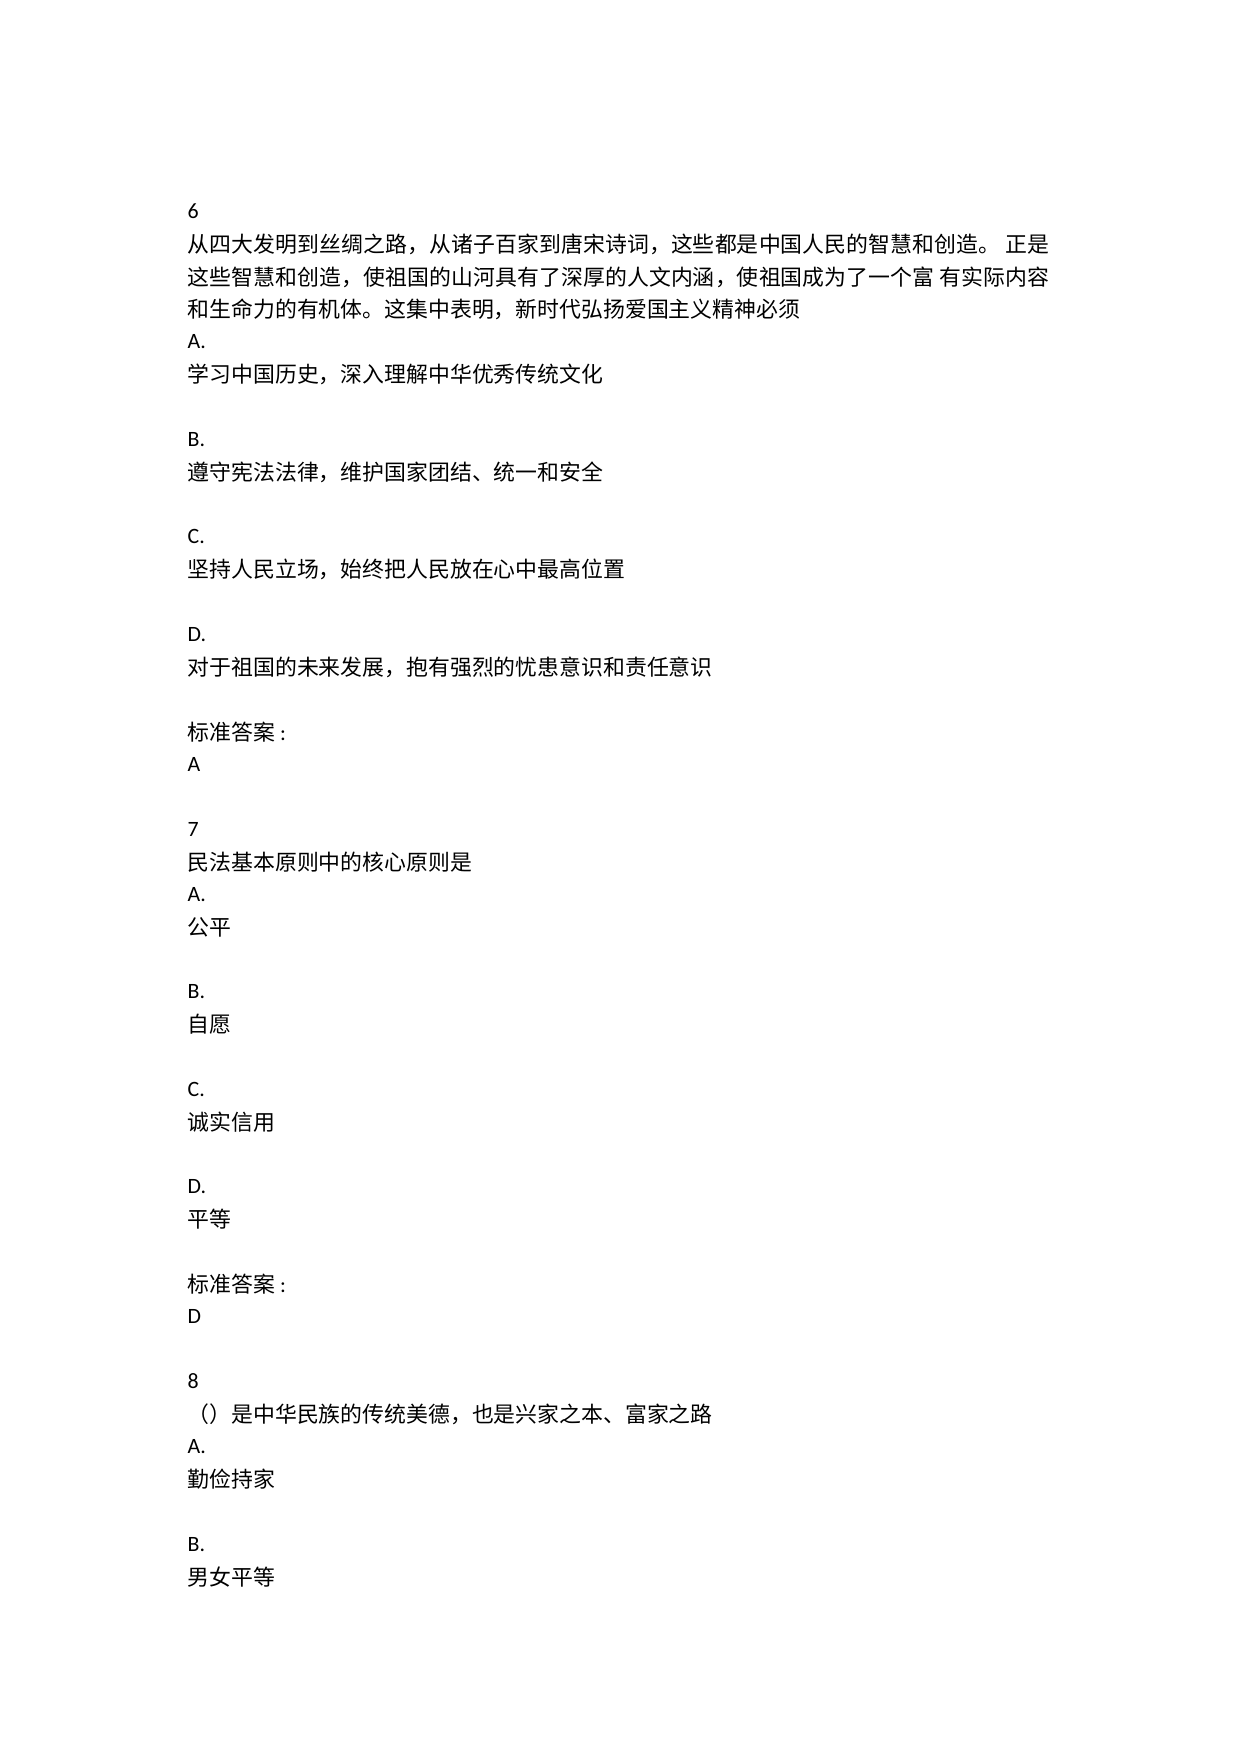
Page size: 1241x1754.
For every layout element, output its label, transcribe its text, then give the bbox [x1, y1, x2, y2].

text A [187, 747, 1053, 779]
text 平等 [187, 1202, 1053, 1234]
text （）是中华民族的传统美德，也是兴家之本、富家之路 [187, 1397, 1053, 1429]
text 公平 [187, 909, 1053, 942]
text 学习中国历史，深入理解中华优秀传统文化 [187, 357, 1053, 389]
text A. [187, 1429, 1053, 1462]
text 诚实信用 [187, 1104, 1053, 1137]
text 7 [187, 812, 1053, 844]
text 标准答案 : [187, 714, 1053, 747]
text 男女平等 [187, 1559, 1053, 1592]
text A. [187, 324, 1053, 357]
text D [187, 1299, 1053, 1332]
text 8 [187, 1364, 1053, 1397]
text 民法基本原则中的核心原则是 [187, 844, 1053, 877]
text A. [187, 877, 1053, 909]
text B. [187, 974, 1053, 1007]
text 从四大发明到丝绸之路，从诸子百家到唐宋诗词，这些都是中国人民的智慧和创造。 正是这些智慧和创造，使祖国的山河具有了深厚的人文内涵，使祖国成为了一个富 有实际内容和生命力的有机体。这集中表明，新时代弘扬爱国主义精神必须 [187, 227, 1053, 324]
text 坚持人民立场，始终把人民放在心中最高位置 [187, 552, 1053, 584]
text 遵守宪法法律，维护国家团结、统一和安全 [187, 454, 1053, 487]
text B. [187, 422, 1053, 454]
text C. [187, 1072, 1053, 1104]
text B. [187, 1527, 1053, 1559]
text 勤俭持家 [187, 1462, 1053, 1494]
text D. [187, 617, 1053, 649]
text C. [187, 519, 1053, 552]
text 对于祖国的未来发展，抱有强烈的忧患意识和责任意识 [187, 649, 1053, 682]
text D. [187, 1169, 1053, 1202]
text 标准答案 : [187, 1267, 1053, 1299]
text 6 [187, 194, 1053, 227]
text 自愿 [187, 1007, 1053, 1039]
